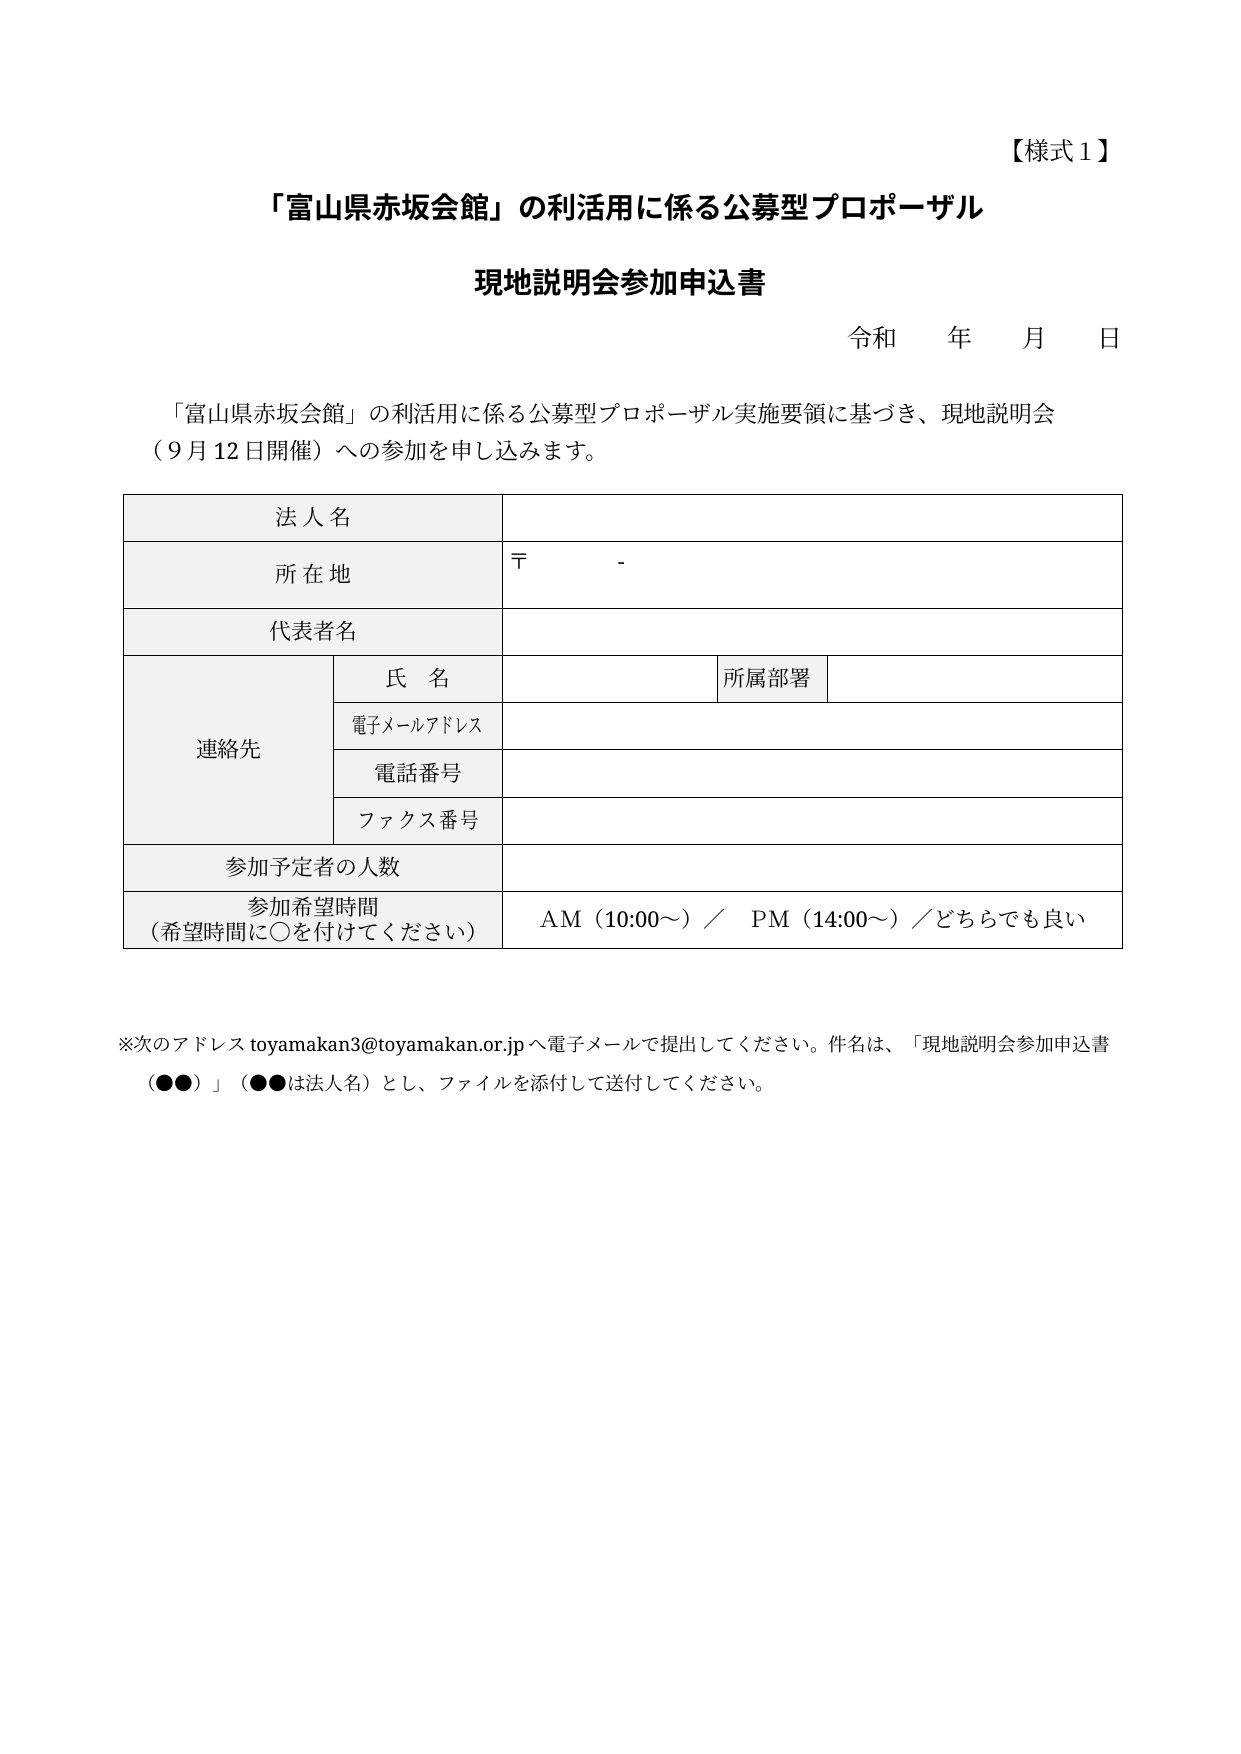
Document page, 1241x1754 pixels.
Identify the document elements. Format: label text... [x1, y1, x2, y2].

table_cell [503, 609, 1122, 655]
table_cell 所在地 [124, 542, 502, 607]
table_cell 参加希望時間 （希望時間に〇を付けてください） [124, 892, 502, 948]
table_cell 〒 - [503, 542, 1122, 607]
table_cell [503, 703, 1122, 749]
table_cell ＡＭ（10:00～）／ ＰＭ（14:00～）／どちらでも良い [503, 892, 1122, 948]
table_cell [503, 845, 1122, 891]
text ※次のアドレスtoyamakan3@toyamakan.or.jpへ電子メールで提出してください。件名は、「現地説明会参加申込書（●●）」（●●は法人名）とし、ファイルを添付して送付してください。 [118, 1024, 1122, 1099]
table_cell 氏名 [334, 656, 502, 702]
table_cell [503, 656, 717, 702]
table_cell ファクス番号 [334, 798, 502, 844]
table_cell [503, 798, 1122, 844]
table_cell 代表者名 [124, 609, 502, 655]
text 「富山県赤坂会館」の利活用に係る公募型プロポーザル [118, 168, 1122, 243]
table_cell [503, 750, 1122, 797]
text 【様式１】 [118, 131, 1122, 168]
table_cell [828, 656, 1122, 702]
table_header 法人名 [124, 495, 502, 541]
table_cell 所属部署 [718, 656, 827, 702]
table_cell 連絡先 [124, 656, 333, 844]
text 令和 年 月 日 [118, 318, 1122, 356]
text 現地説明会参加申込書 [118, 243, 1122, 318]
table_cell 電話番号 [334, 750, 502, 797]
table_cell 参加予定者の人数 [124, 845, 502, 891]
table_cell 電子メールアドレス [334, 703, 502, 749]
text 「富山県赤坂会館」の利活用に係る公募型プロポーザル実施要領に基づき、現地説明会（９月12日開催）への参加を申し込みます。 [140, 393, 1096, 468]
table_header [503, 495, 1122, 541]
